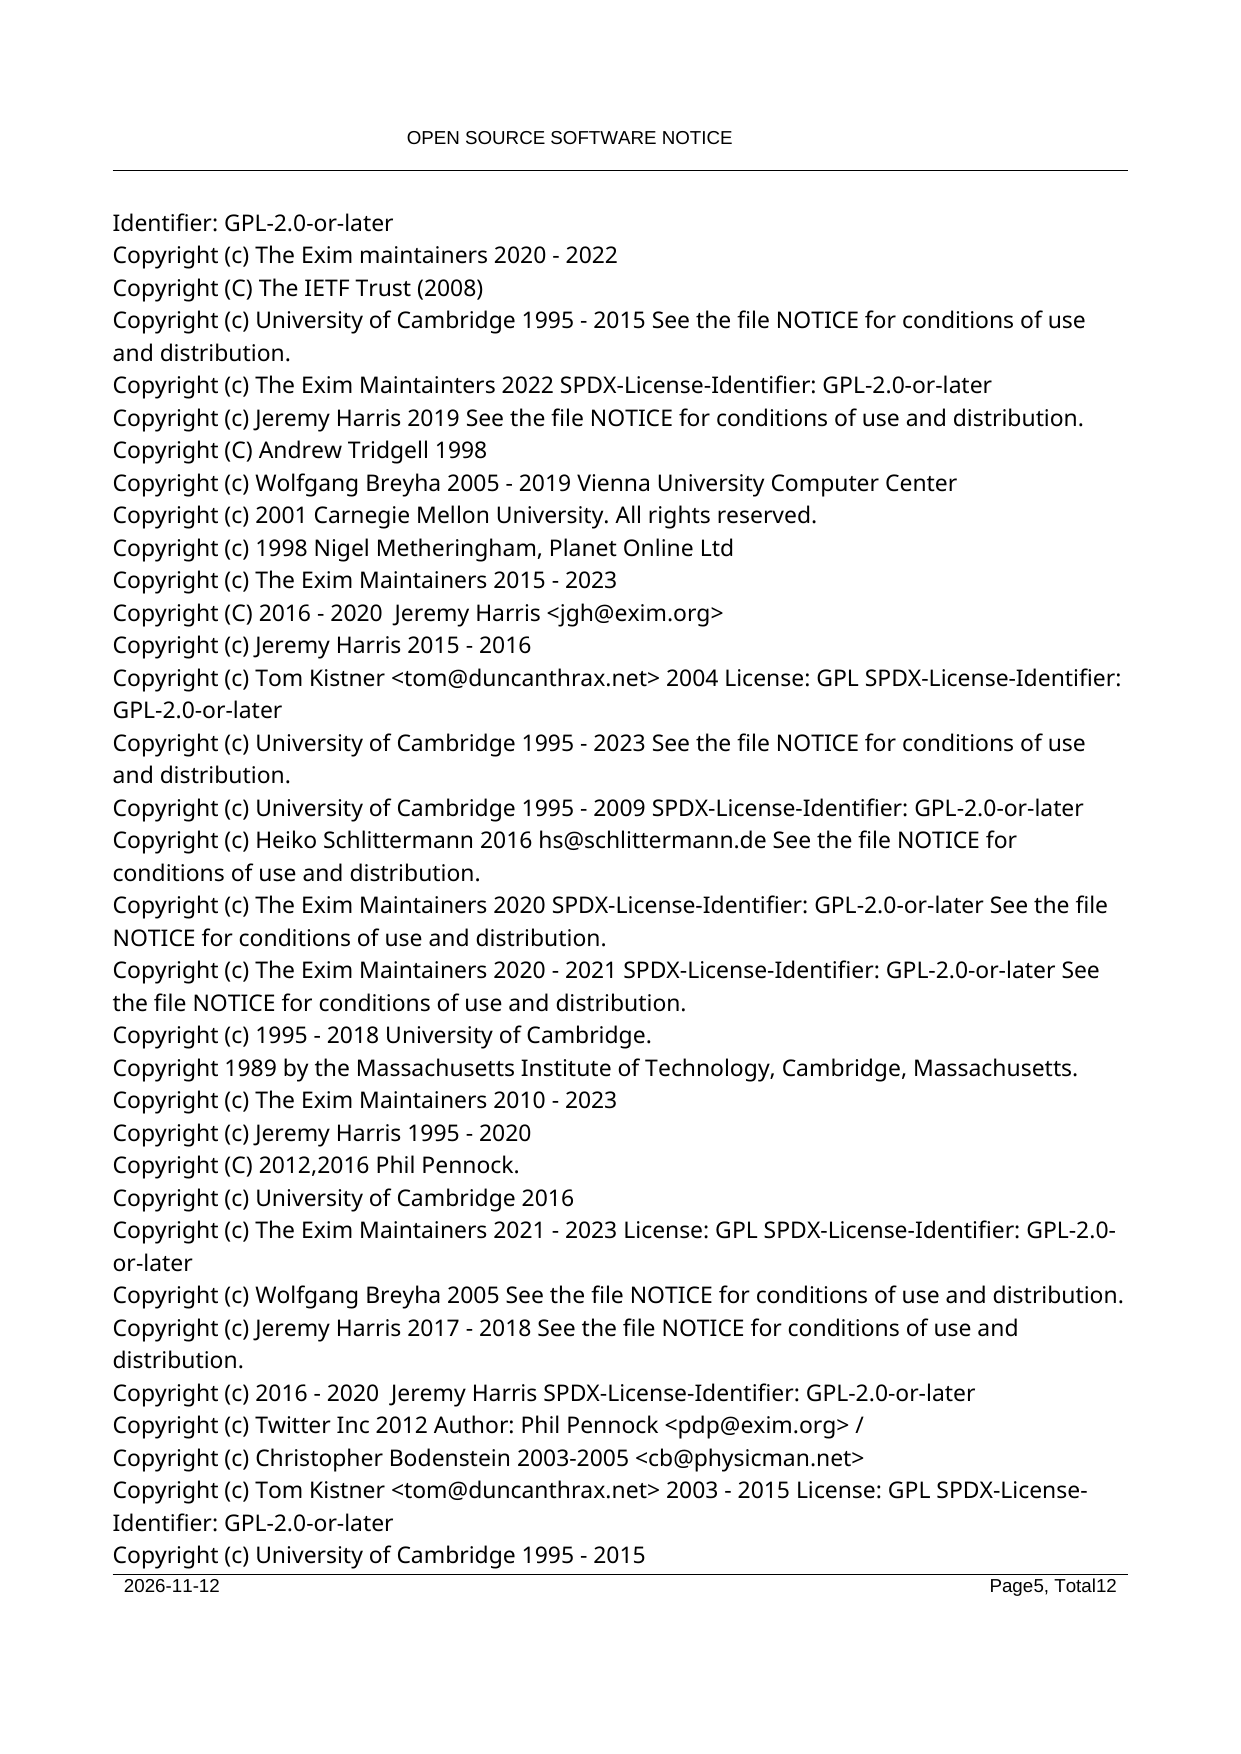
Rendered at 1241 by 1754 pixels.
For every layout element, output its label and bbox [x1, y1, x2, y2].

text [112, 206, 1128, 499]
text [112, 499, 1128, 1571]
